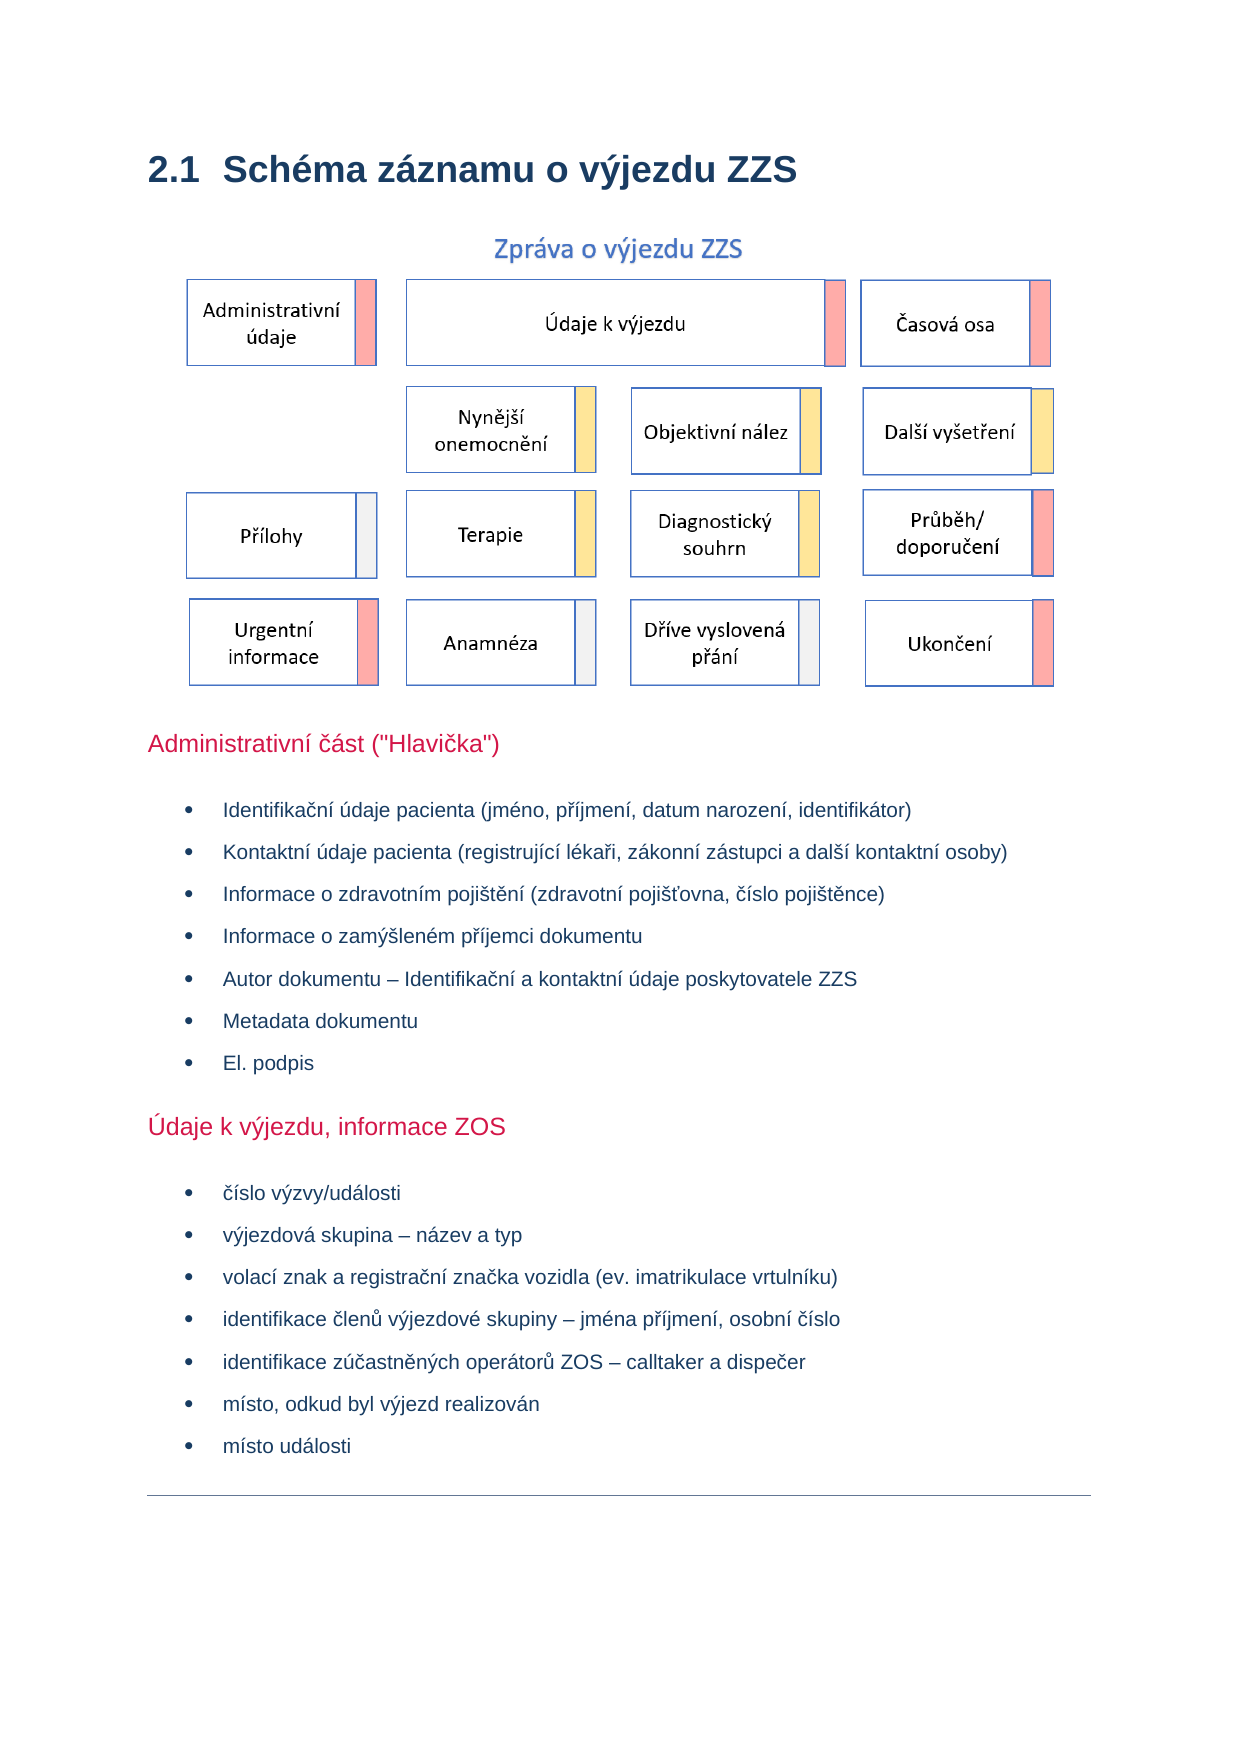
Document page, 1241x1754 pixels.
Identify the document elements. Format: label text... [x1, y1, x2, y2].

text volací znak a registrační značka vozidla (ev. imatrikulace vrtulníku) [185, 1265, 1093, 1289]
text identifikace členů výjezdové skupiny – jména příjmení, osobní číslo [185, 1307, 1093, 1331]
text číslo výzvy/události [185, 1180, 1093, 1204]
picture [181, 224, 1059, 693]
text výjezdová skupina – název a typ [185, 1223, 1093, 1247]
text Informace o zamýšleném příjemci dokumentu [185, 924, 1093, 948]
subtitle Údaje k výjezdu, informace ZOS [148, 1112, 1093, 1141]
text Kontaktní údaje pacienta (registrující lékaři, zákonní zástupci a další kontaktní osoby) [185, 840, 1093, 864]
text El. podpis [185, 1051, 1093, 1075]
text Metadata dokumentu [185, 1009, 1093, 1033]
text Identifikační údaje pacienta (jméno, příjmení, datum narození, identifikátor) [185, 797, 1093, 822]
subtitle Administrativní část ("Hlavička") [148, 729, 1093, 758]
text Informace o zdravotním pojištění (zdravotní pojišťovna, číslo pojištěnce) [185, 882, 1093, 906]
text místo, odkud byl výjezd realizován [185, 1392, 1093, 1416]
text identifikace zúčastněných operátorů ZOS – calltaker a dispečer [185, 1349, 1093, 1374]
subtitle Schéma záznamu o výjezdu ZZS [148, 148, 1093, 191]
text Autor dokumentu – Identifikační a kontaktní údaje poskytovatele ZZS [185, 967, 1093, 991]
text místo události [185, 1434, 1093, 1458]
